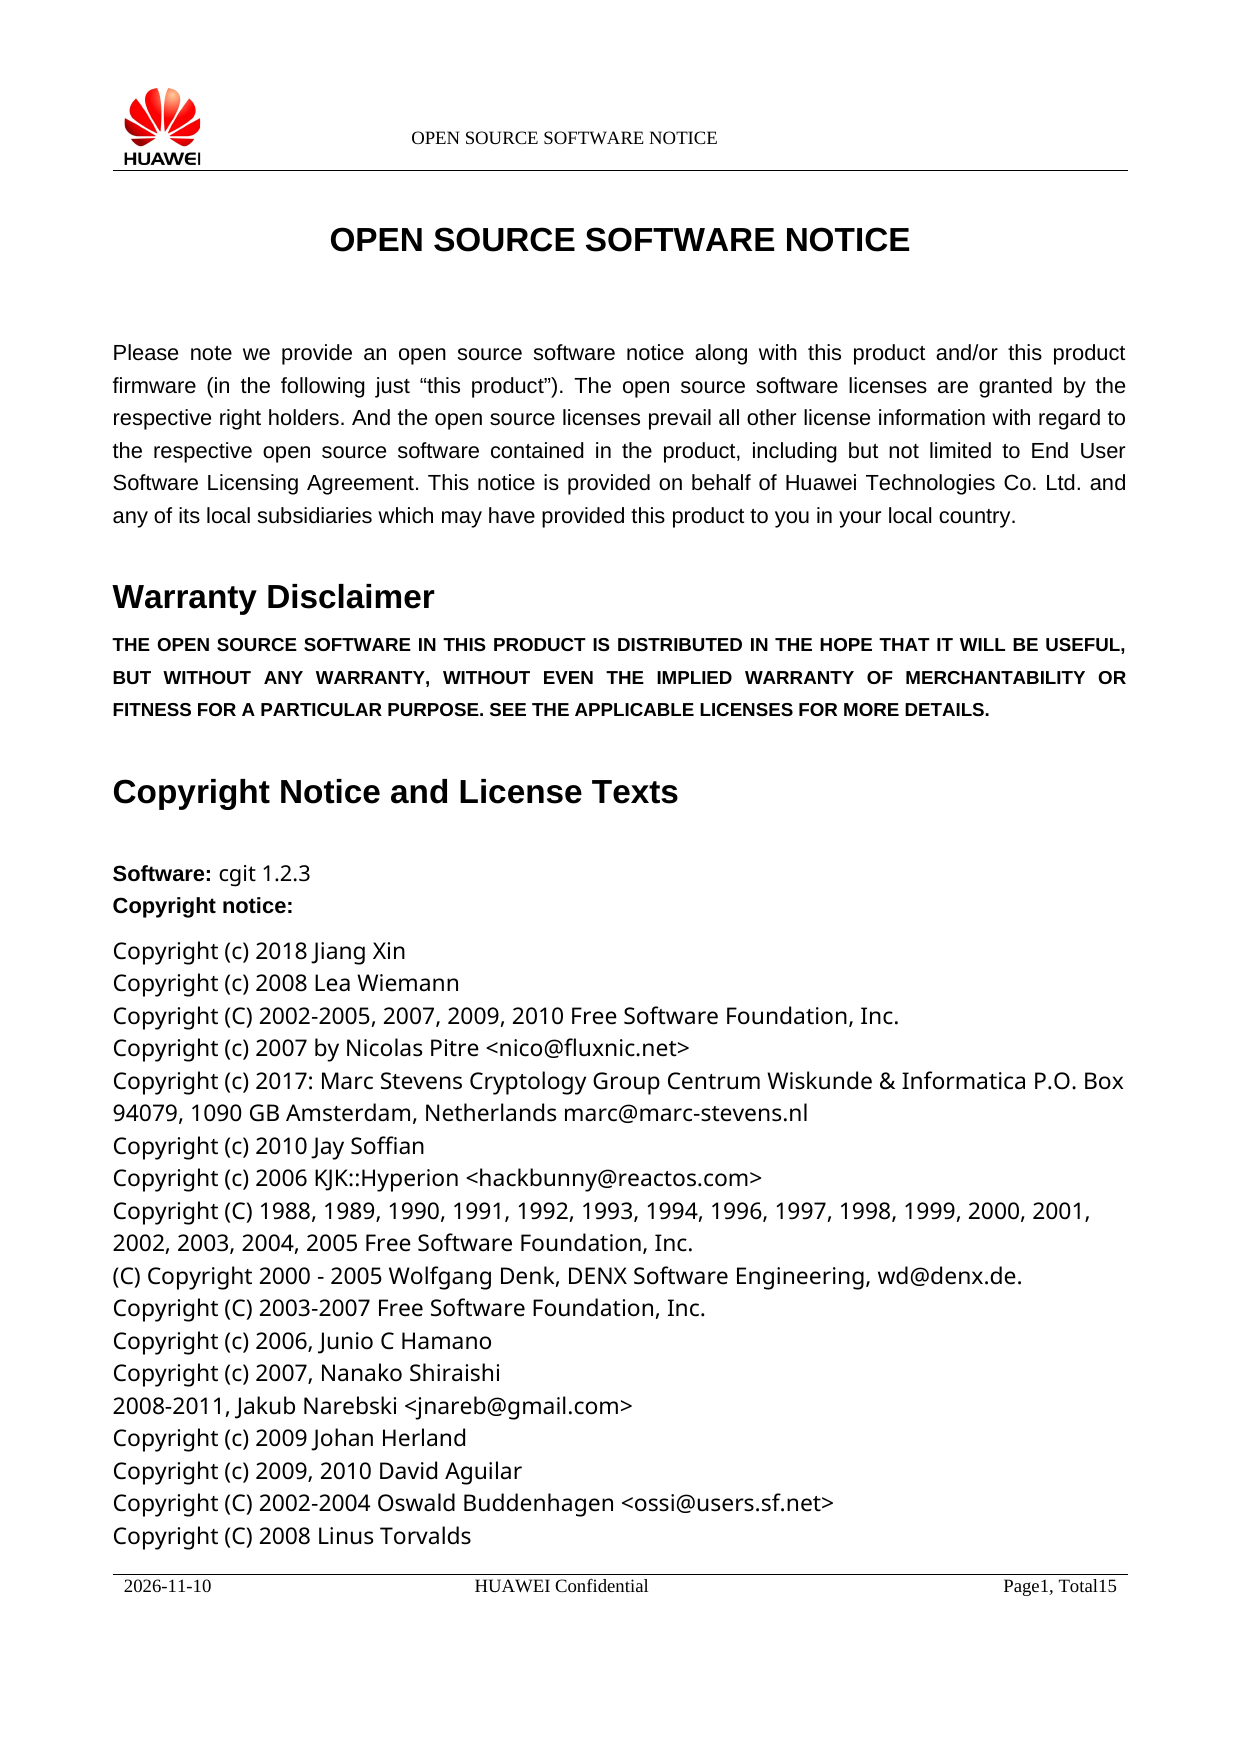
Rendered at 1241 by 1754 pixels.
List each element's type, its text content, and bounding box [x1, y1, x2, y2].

text Copyright notice: [112, 889, 1128, 921]
title Software: cgit 1.2.3 [112, 856, 1128, 889]
text Please note we provide an open source software notice along with this product and/or this product firmware (in the following just “this product”). The open source software licenses are granted by the respective right holders. And the open source licenses prevail all other license information with regard to the respective open source software contained in the product, including but not limited to End User Software Licensing Agreement. This notice is provided on behalf of Huawei Technologies Co. Ltd. and any of its local subsidiaries which may have provided this product to you in your local country. [112, 336, 1128, 531]
text OPEN SOURCE SOFTWARE NOTICE [112, 206, 1128, 271]
text Warranty Disclaimer [112, 564, 1128, 629]
text The open source software in this product is distributed in the hope that it will be useful, but WITHOUT ANY WARRANTY, without even the implied warranty of MERCHANTABILITY or FITNESS FOR A PARTICULAR PURPOSE. See the applicable licenses for more details. [112, 629, 1128, 726]
text Copyright Notice and License Texts [112, 759, 1128, 824]
picture [124, 88, 201, 165]
